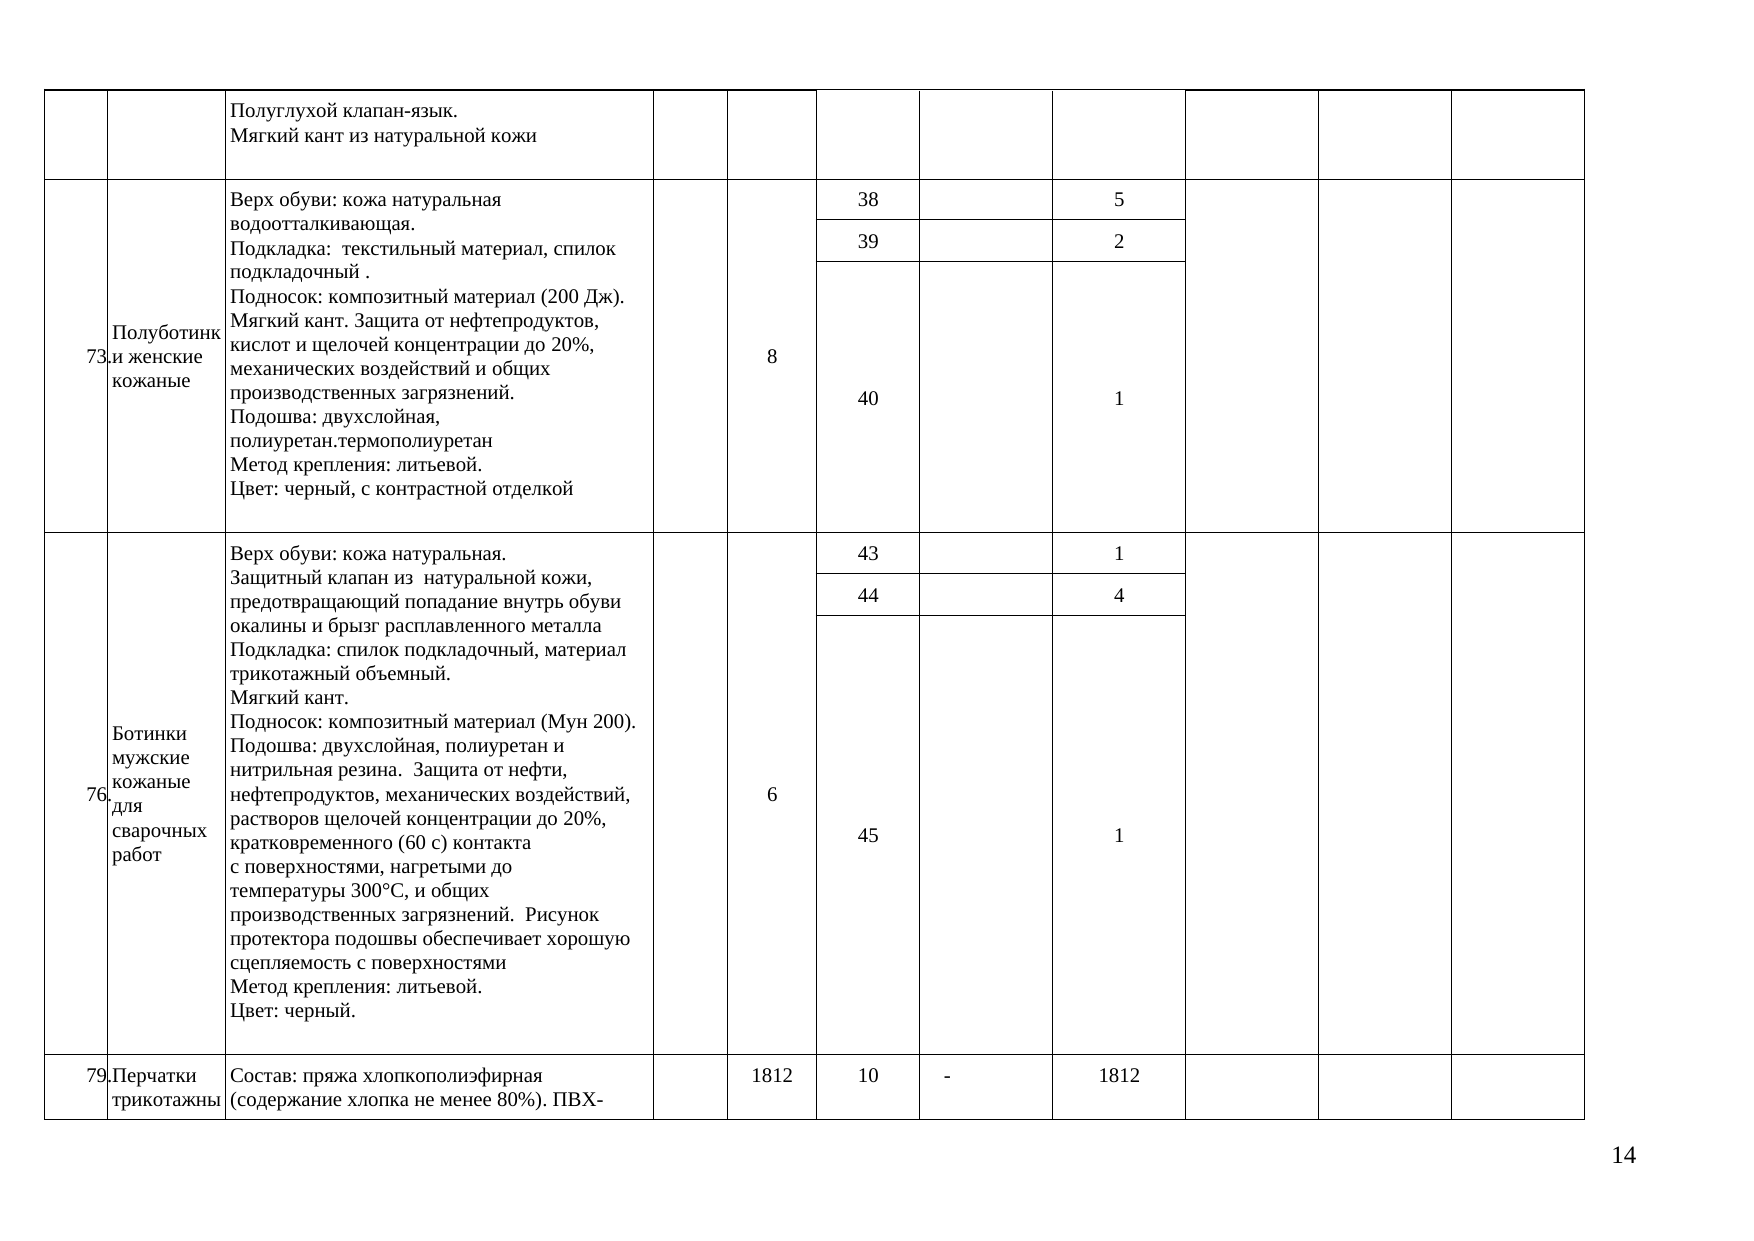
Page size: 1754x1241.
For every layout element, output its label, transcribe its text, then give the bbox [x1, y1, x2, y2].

table_cell 44 [817, 574, 919, 614]
table_cell [920, 574, 1052, 614]
table_cell 6 [728, 533, 816, 1054]
table_cell 45 [817, 616, 919, 1054]
table_cell 1 [1053, 616, 1185, 1054]
table_cell [45, 180, 107, 532]
table_cell 1 [1053, 90, 1185, 178]
table_cell 40 [817, 262, 919, 532]
table_cell [920, 180, 1052, 219]
table_cell [1452, 533, 1584, 1054]
table_cell 8 [728, 180, 816, 532]
table_cell Полуботинки женские кожаные [108, 180, 225, 532]
table_cell 46 [817, 90, 919, 178]
table_cell [654, 533, 727, 1054]
table_cell [1186, 533, 1318, 1054]
table_cell [1186, 180, 1318, 532]
table_cell 10 [817, 1055, 919, 1119]
table_cell - [920, 1055, 1052, 1119]
table_cell 1812 [1053, 1055, 1185, 1119]
table_cell 39 [817, 220, 919, 261]
table_cell [920, 90, 1052, 178]
table_cell [654, 1055, 727, 1119]
table_cell [920, 220, 1052, 261]
table_cell 43 [817, 533, 919, 573]
table_cell 1812 [728, 1055, 816, 1119]
table_cell [1319, 1055, 1451, 1119]
table_cell 1 [1053, 262, 1185, 532]
table_cell [45, 1055, 107, 1119]
table_cell [45, 533, 107, 1054]
table_cell [920, 262, 1052, 532]
table_cell 5 [1053, 180, 1185, 219]
table_cell 1 [1053, 533, 1185, 573]
table_cell 4 [1053, 574, 1185, 614]
table_cell [654, 180, 727, 532]
table_cell [920, 533, 1052, 573]
table_cell Ботинки мужские кожаные для сварочных работ [108, 533, 225, 1054]
table_cell [1319, 180, 1451, 532]
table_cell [226, 1055, 653, 1119]
table_cell [920, 616, 1052, 1054]
table_cell 38 [817, 180, 919, 219]
table_cell 2 [1053, 220, 1185, 261]
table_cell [108, 1055, 225, 1119]
table_cell [1319, 533, 1451, 1054]
table_cell [1452, 1055, 1584, 1119]
table_cell Верх обуви: кожа натуральная водоотталкивающая. Подкладка: текстильный материал, спилок подкладочный . Подносок: композитный материал (200 Дж). Мягкий кант. Защита от нефтепродуктов, кислот и щелочей концентрации до 20%, механических воздействий и общих производственных загрязнений. Подошва: двухслойная, полиуретан.термополиуретан Метод крепления: литьевой. Цвет: черный, с контрастной отделкой [226, 180, 653, 532]
table_cell Верх обуви: кожа натуральная. Защитный клапан из натуральной кожи, предотвращающий попадание внутрь обуви окалины и брызг расплавленного металла Подкладка: спилок подкладочный, материал трикотажный объемный. Мягкий кант. Подносок: композитный материал (Мун 200). Подошва: двухслойная, полиуретан и нитрильная резина. Защита от нефти, нефтепродуктов, механических воздействий, растворов щелочей концентрации до 20%, кратковременного (60 с) контакта с поверхностями, нагретыми до температуры 300°С, и общих производственных загрязнений. Рисунок протектора подошвы обеспечивает хорошую сцепляемость с поверхностями Метод крепления: литьевой. Цвет: черный. [226, 533, 653, 1054]
table_cell [1452, 180, 1584, 532]
table_cell [1186, 1055, 1318, 1119]
